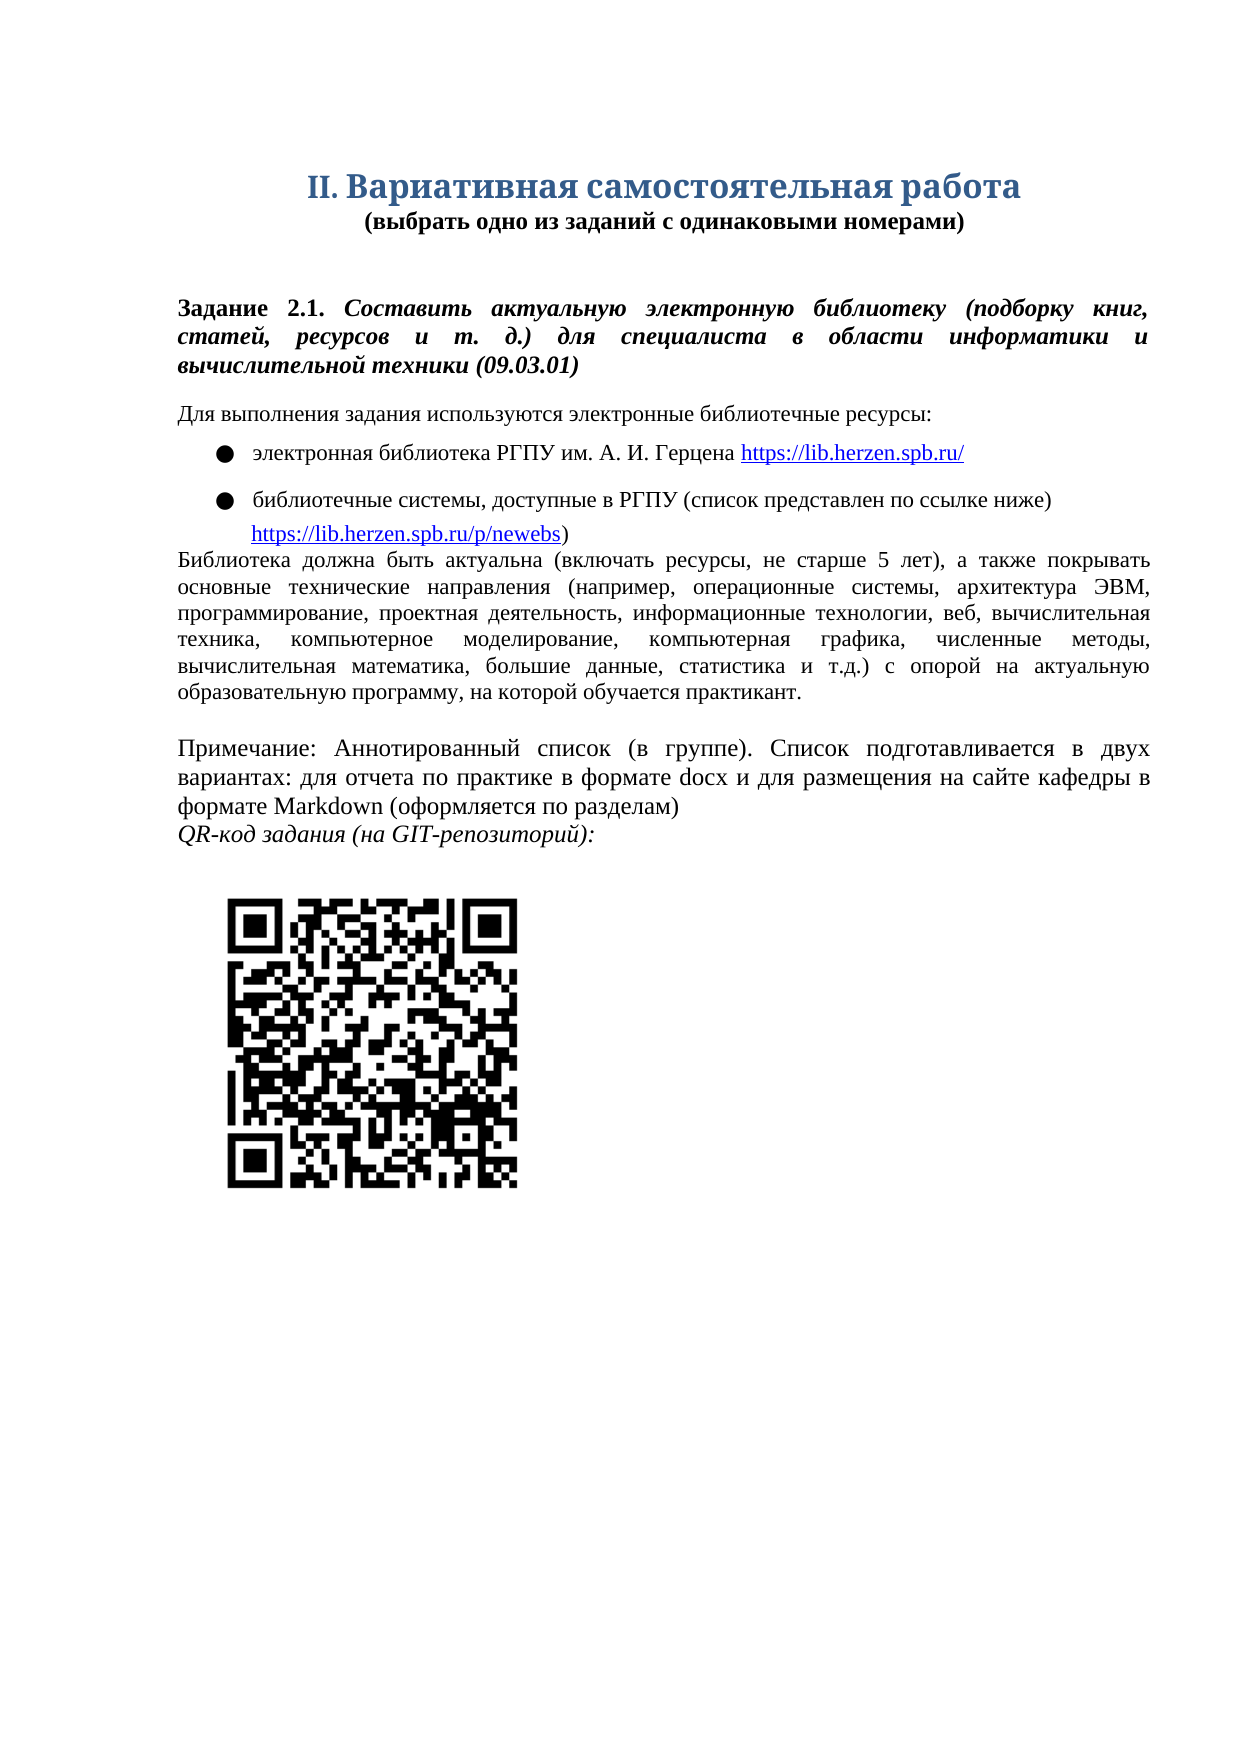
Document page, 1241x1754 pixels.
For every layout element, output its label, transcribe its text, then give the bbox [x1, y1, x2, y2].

text QR-код задания (на GIT-репозиторий): [177, 819, 1152, 848]
text Задание 2.1. Составить актуальную электронную библиотеку (подборку книг, статей, ресурсов и т. д.) для специалиста в области информатики и вычислительной техники (09.03.01) [177, 293, 1152, 379]
list библиотечные системы, доступные в РГПУ (список представлен по ссылке ниже) [215, 473, 1152, 520]
text (выбрать одно из заданий с одинаковыми номерами) [177, 206, 1152, 235]
text Примечание: Аннотированный список (в группе). Список подготавливается в двух вариантах: для отчета по практике в формате docx и для размещения на сайте кафедры в формате Markdown (оформляется по разделам) [177, 733, 1152, 819]
text Библиотека должна быть актуальна (включать ресурсы, не старше 5 лет), а также покрывать основные технические направления (например, операционные системы, архитектура ЭВМ, программирование, проектная деятельность, информационные технологии, веб, вычислительная техника, компьютерное моделирование, компьютерная графика, численные методы, вычислительная математика, большие данные, статистика и т.д.) с опорой на актуальную образовательную программу, на которой обучается практикант. [177, 546, 1152, 704]
text Для выполнения задания используются электронные библиотечные ресурсы: [177, 400, 1152, 426]
picture [177, 848, 568, 1239]
subtitle II. Вариативная самостоятельная работа [177, 168, 1152, 206]
text https://lib.herzen.spb.ru/p/newebs) [177, 520, 1152, 546]
list электронная библиотека РГПУ им. А. И. Герцена https://lib.herzen.spb.ru/ [215, 426, 1152, 473]
